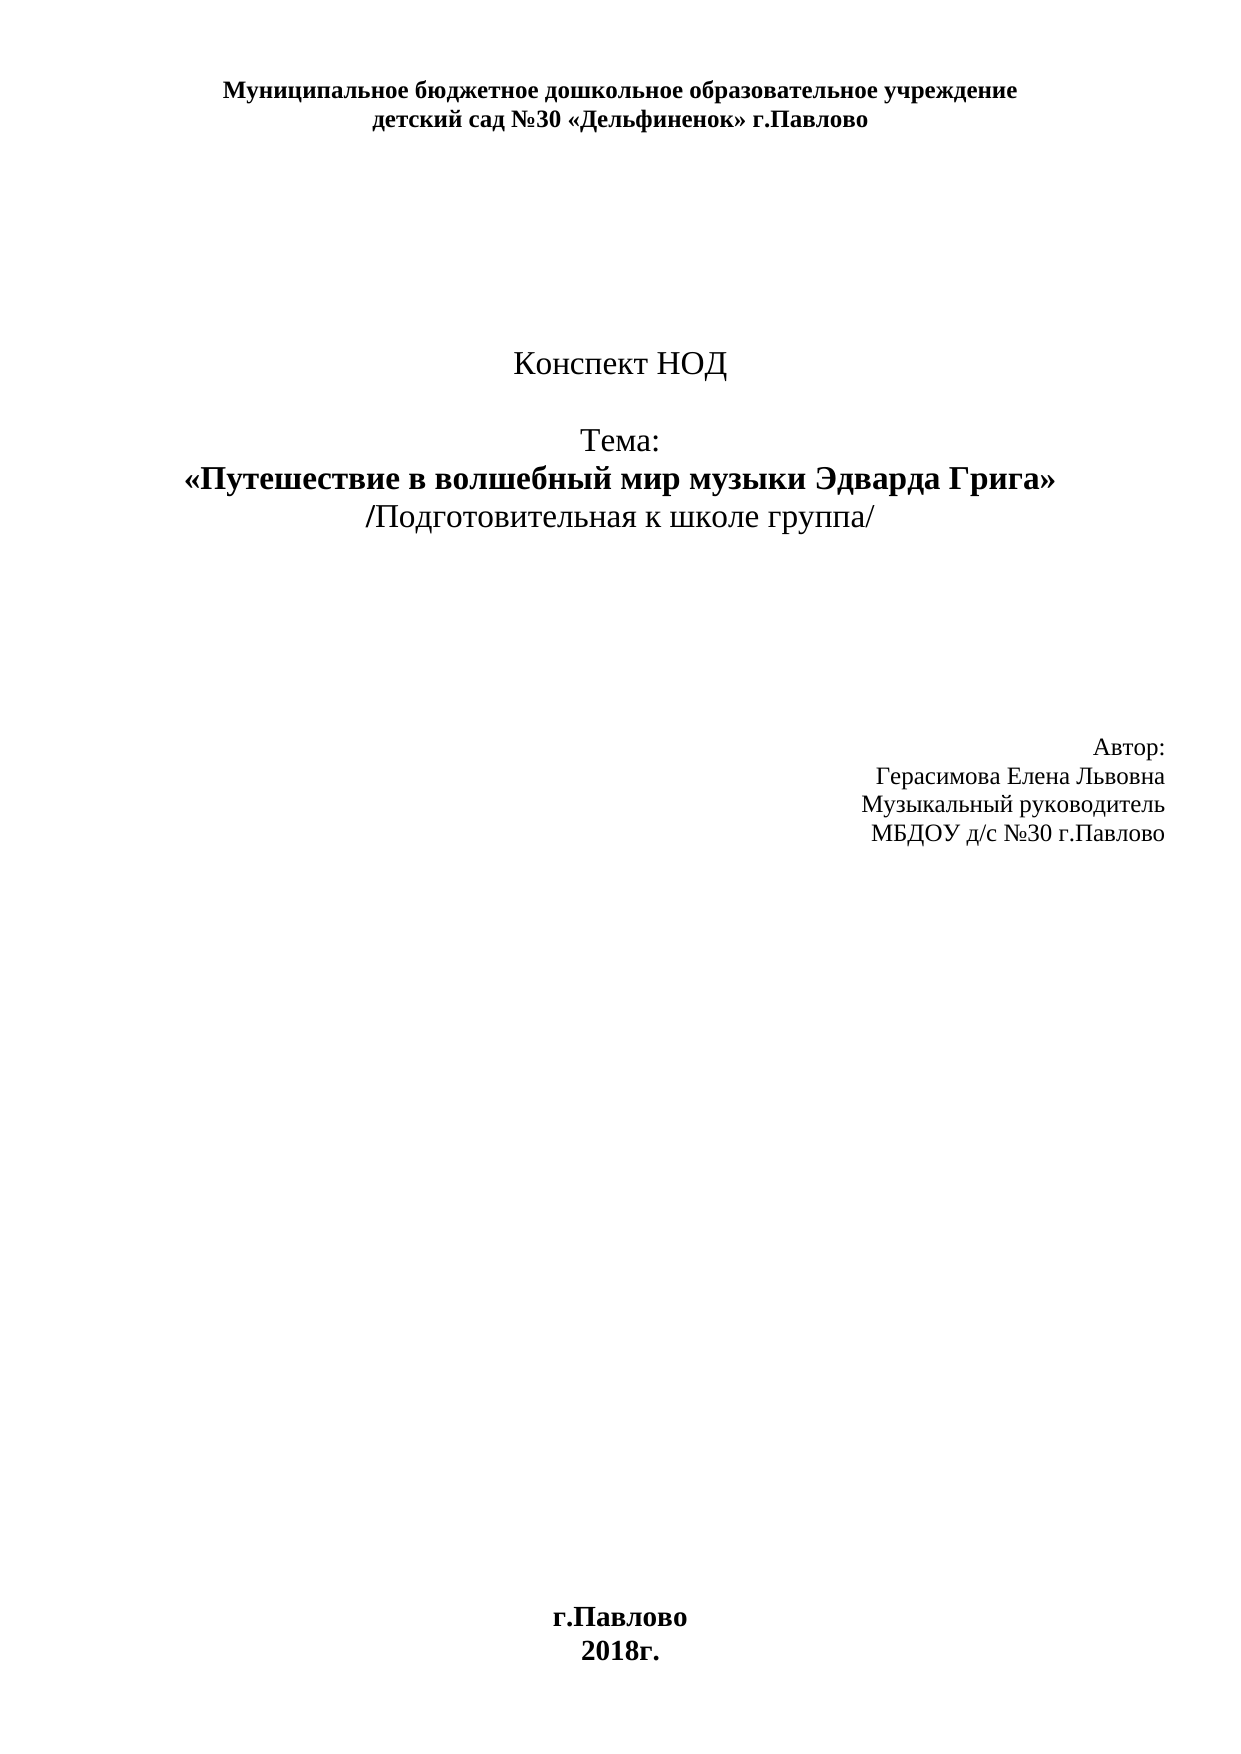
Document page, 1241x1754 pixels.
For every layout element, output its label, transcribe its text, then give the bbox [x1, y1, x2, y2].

text детский сад №30 «Дельфиненок» г.Павлово [75, 104, 1165, 132]
text Тема: [75, 420, 1165, 458]
text МБДОУ д/с №30 г.Павлово [75, 818, 1165, 847]
text Муниципальное бюджетное дошкольное образовательное учреждение [75, 75, 1165, 104]
text г.Павлово [75, 1599, 1165, 1633]
text «Путешествие в волшебный мир музыки Эдварда Грига» [75, 458, 1165, 497]
text 2018г. [75, 1633, 1165, 1666]
text Герасимова Елена Львовна [75, 761, 1165, 789]
text Автор: [75, 732, 1165, 761]
text Конспект НОД [75, 343, 1165, 382]
text /Подготовительная к школе группа/ [75, 497, 1165, 535]
text Музыкальный руководитель [75, 789, 1165, 818]
